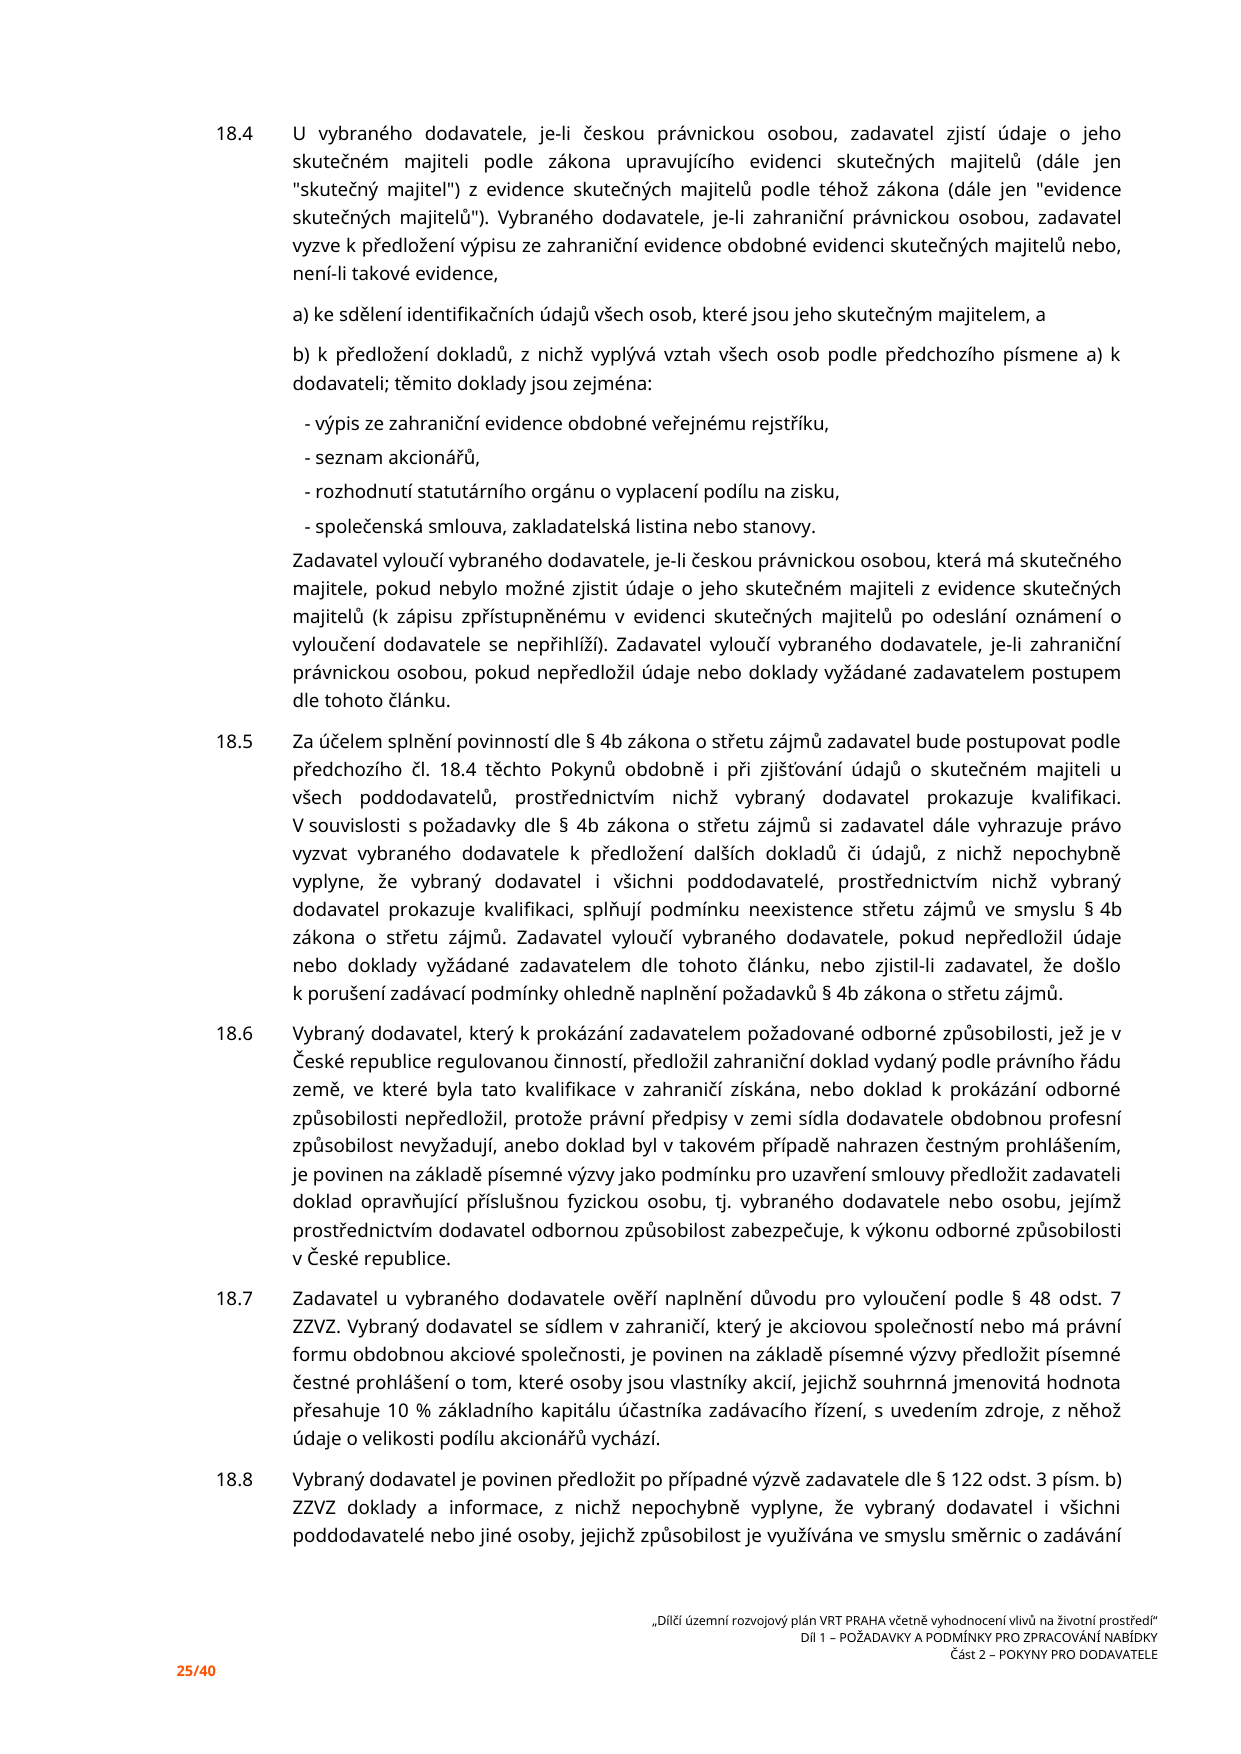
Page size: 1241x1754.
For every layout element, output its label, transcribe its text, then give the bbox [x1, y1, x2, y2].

text Za účelem splnění povinností dle § 4b zákona o střetu zájmů zadavatel bude postupovat podle předchozího čl. 18.4 těchto Pokynů obdobně i při zjišťování údajů o skutečném majiteli u všech poddodavatelů, prostřednictvím nichž vybraný dodavatel prokazuje kvalifikaci. V souvislosti s požadavky dle § 4b zákona o střetu zájmů si zadavatel dále vyhrazuje právo vyzvat vybraného dodavatele k předložení dalších dokladů či údajů, z nichž nepochybně vyplyne, že vybraný dodavatel i všichni poddodavatelé, prostřednictvím nichž vybraný dodavatel prokazuje kvalifikaci, splňují podmínku neexistence střetu zájmů ve smyslu § 4b zákona o střetu zájmů. Zadavatel vyloučí vybraného dodavatele, pokud nepředložil údaje nebo doklady vyžádané zadavatelem dle tohoto článku, nebo zjistil-li zadavatel, že došlo k porušení zadávací podmínky ohledně naplnění požadavků § 4b zákona o střetu zájmů. [216, 728, 1122, 1006]
text Zadavatel u vybraného dodavatele ověří naplnění důvodu pro vyloučení podle § 48 odst. 7 ZZVZ. Vybraný dodavatel se sídlem v zahraničí, který je akciovou společností nebo má právní formu obdobnou akciové společnosti, je povinen na základě písemné výzvy předložit písemné čestné prohlášení o tom, které osoby jsou vlastníky akcií, jejichž souhrnná jmenovitá hodnota přesahuje 10 % základního kapitálu účastníka zadávacího řízení, s uvedením zdroje, z něhož údaje o velikosti podílu akcionářů vychází. [216, 1285, 1122, 1451]
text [216, 1466, 1122, 1548]
text - společenská smlouva, zakladatelská listina nebo stanovy. [304, 513, 1122, 539]
text U vybraného dodavatele, je-li českou právnickou osobou, zadavatel zjistí údaje o jeho skutečném majiteli podle zákona upravujícího evidenci skutečných majitelů (dále jen "skutečný majitel") z evidence skutečných majitelů podle téhož zákona (dále jen "evidence skutečných majitelů"). Vybraného dodavatele, je-li zahraniční právnickou osobou, zadavatel vyzve k předložení výpisu ze zahraniční evidence obdobné evidenci skutečných majitelů nebo, není-li takové evidence, [216, 121, 1122, 286]
text - rozhodnutí statutárního orgánu o vyplacení podílu na zisku, [304, 479, 1122, 504]
text Zadavatel vyloučí vybraného dodavatele, je-li českou právnickou osobou, která má skutečného majitele, pokud nebylo možné zjistit údaje o jeho skutečném majiteli z evidence skutečných majitelů (k zápisu zpřístupněnému v evidenci skutečných majitelů po odeslání oznámení o vyloučení dodavatele se nepřihlíží). Zadavatel vyloučí vybraného dodavatele, je-li zahraniční právnickou osobou, pokud nepředložil údaje nebo doklady vyžádané zadavatelem postupem dle tohoto článku. [292, 547, 1122, 713]
text Vybraný dodavatel, který k prokázání zadavatelem požadované odborné způsobilosti, jež je v České republice regulovanou činností, předložil zahraniční doklad vydaný podle právního řádu země, ve které byla tato kvalifikace v zahraničí získána, nebo doklad k prokázání odborné způsobilosti nepředložil, protože právní předpisy v zemi sídla dodavatele obdobnou profesní způsobilost nevyžadují, anebo doklad byl v takovém případě nahrazen čestným prohlášením, je povinen na základě písemné výzvy jako podmínku pro uzavření smlouvy předložit zadavateli doklad opravňující příslušnou fyzickou osobu, tj. vybraného dodavatele nebo osobu, jejímž prostřednictvím dodavatel odbornou způsobilost zabezpečuje, k výkonu odborné způsobilosti v České republice. [216, 1021, 1122, 1270]
text a) ke sdělení identifikačních údajů všech osob, které jsou jeho skutečným majitelem, a [292, 301, 1122, 327]
text - seznam akcionářů, [304, 444, 1122, 470]
text b) k předložení dokladů, z nichž vyplývá vztah všech osob podle předchozího písmene a) k dodavateli; těmito doklady jsou zejména: [292, 342, 1122, 395]
text - výpis ze zahraniční evidence obdobné veřejnému rejstříku, [304, 410, 1122, 436]
